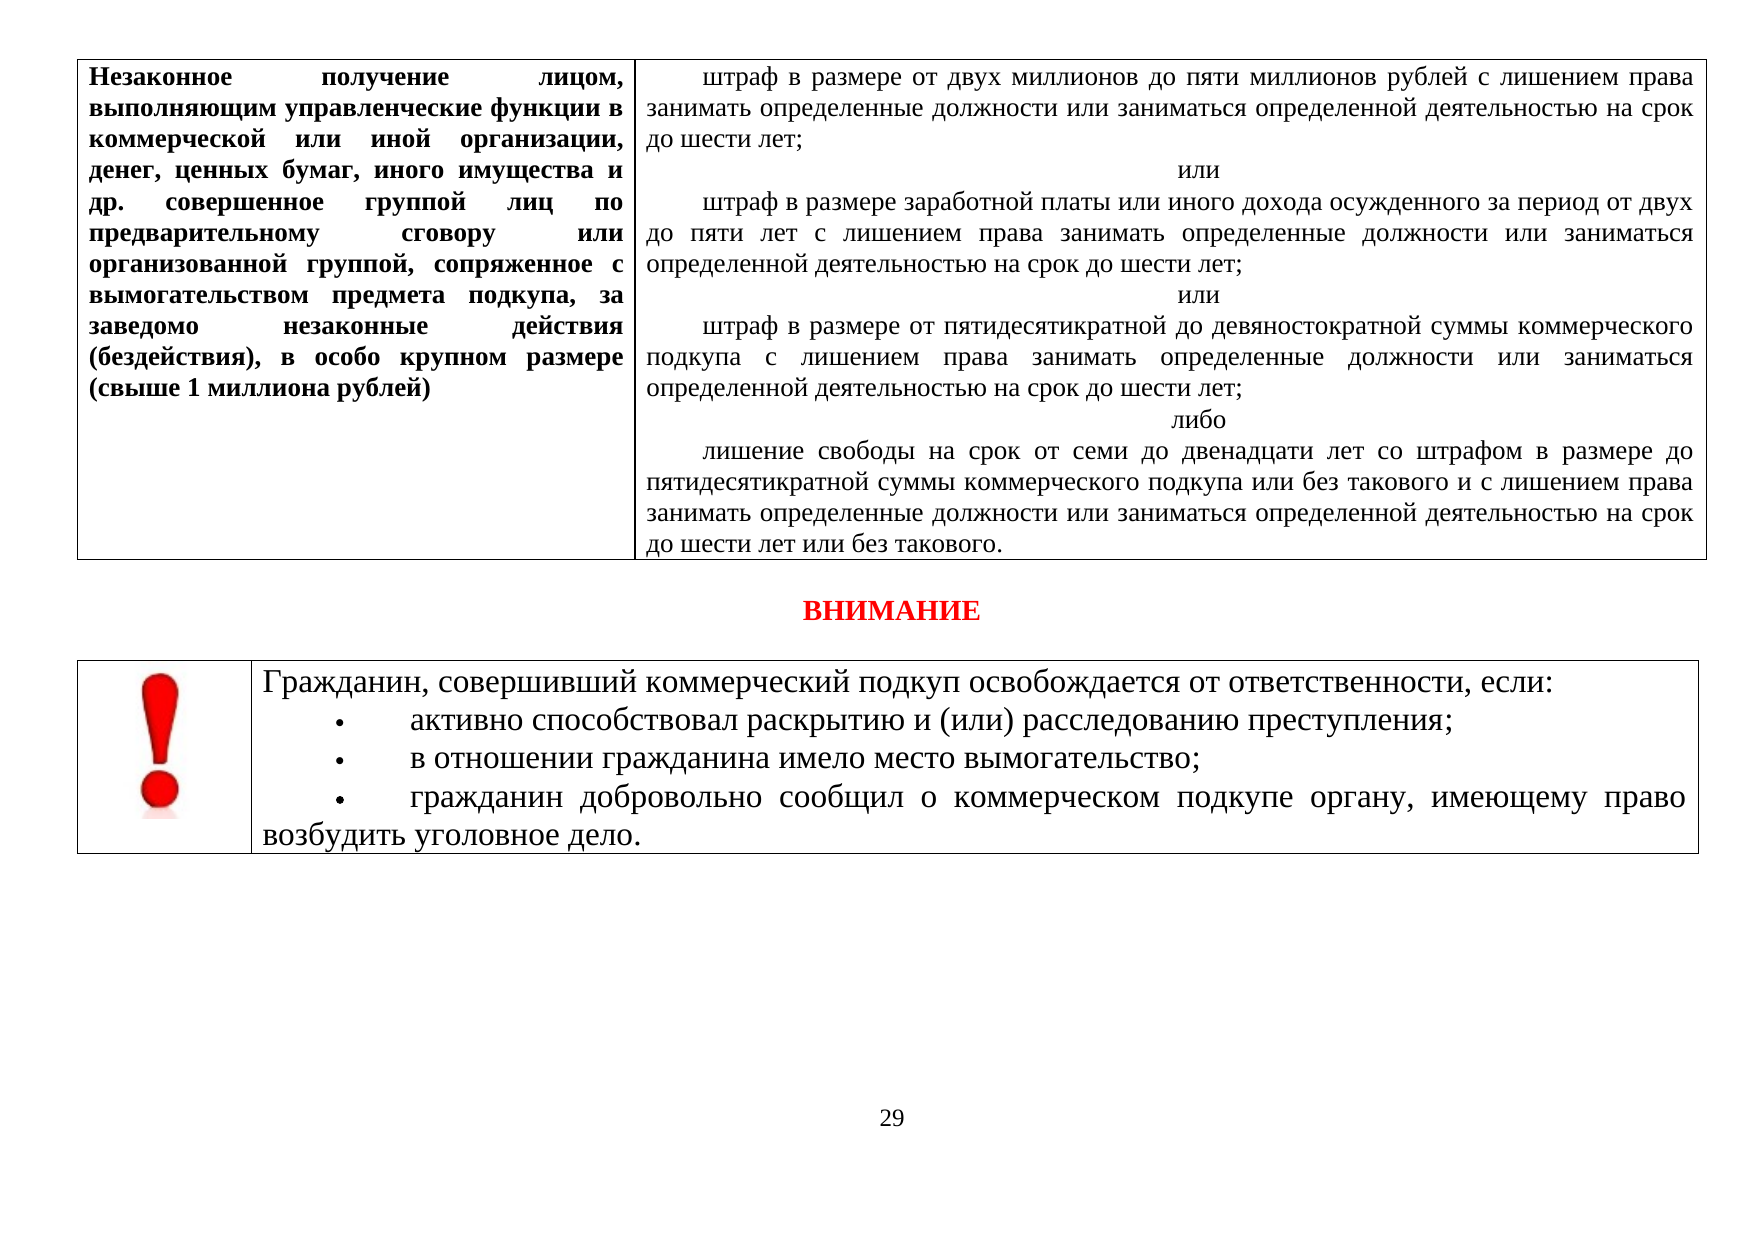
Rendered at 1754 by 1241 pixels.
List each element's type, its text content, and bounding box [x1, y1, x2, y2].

table_header Гражданин, совершивший коммерческий подкуп освобождается от ответственности, если: активно способствовал раскрытию и (или) расследованию преступления; в отношении гражданина имело место вымогательство; гражданин добровольно сообщил о коммерческом подкупе органу, имеющему право возбудить уголовное дело. [252, 661, 1698, 853]
text ВНИМАНИЕ [89, 593, 1695, 627]
table_cell штраф в размере от двух миллионов до пяти миллионов рублей с лишением права занимать определенные должности или заниматься определенной деятельностью на срок до шести лет; или штраф в размере заработной платы или иного дохода осужденного за период от двух до пяти лет с лишением права занимать определенные должности или заниматься определенной деятельностью на срок до шести лет; или штраф в размере от пятидесятикратной до девяностократной суммы коммерческого подкупа с лишением права занимать определенные должности или заниматься определенной деятельностью на срок до шести лет; либо лишение свободы на срок от семи до двенадцати лет со штрафом в размере до пятидесятикратной суммы коммерческого подкупа или без такового и с лишением права занимать определенные должности или заниматься определенной деятельностью на срок до шести лет или без такового. [636, 60, 1706, 558]
picture [111, 661, 218, 819]
table_header [78, 661, 251, 853]
table_cell Незаконное получение лицом, выполняющим управленческие функции в коммерческой или иной организации, денег, ценных бумаг, иного имущества и др. совершенное группой лиц по предварительному сговору или организованной группой, сопряженное с вымогательством предмета подкупа, за заведомо незаконные действия (бездействия), в особо крупном размере (свыше 1 миллиона рублей) [78, 60, 634, 558]
